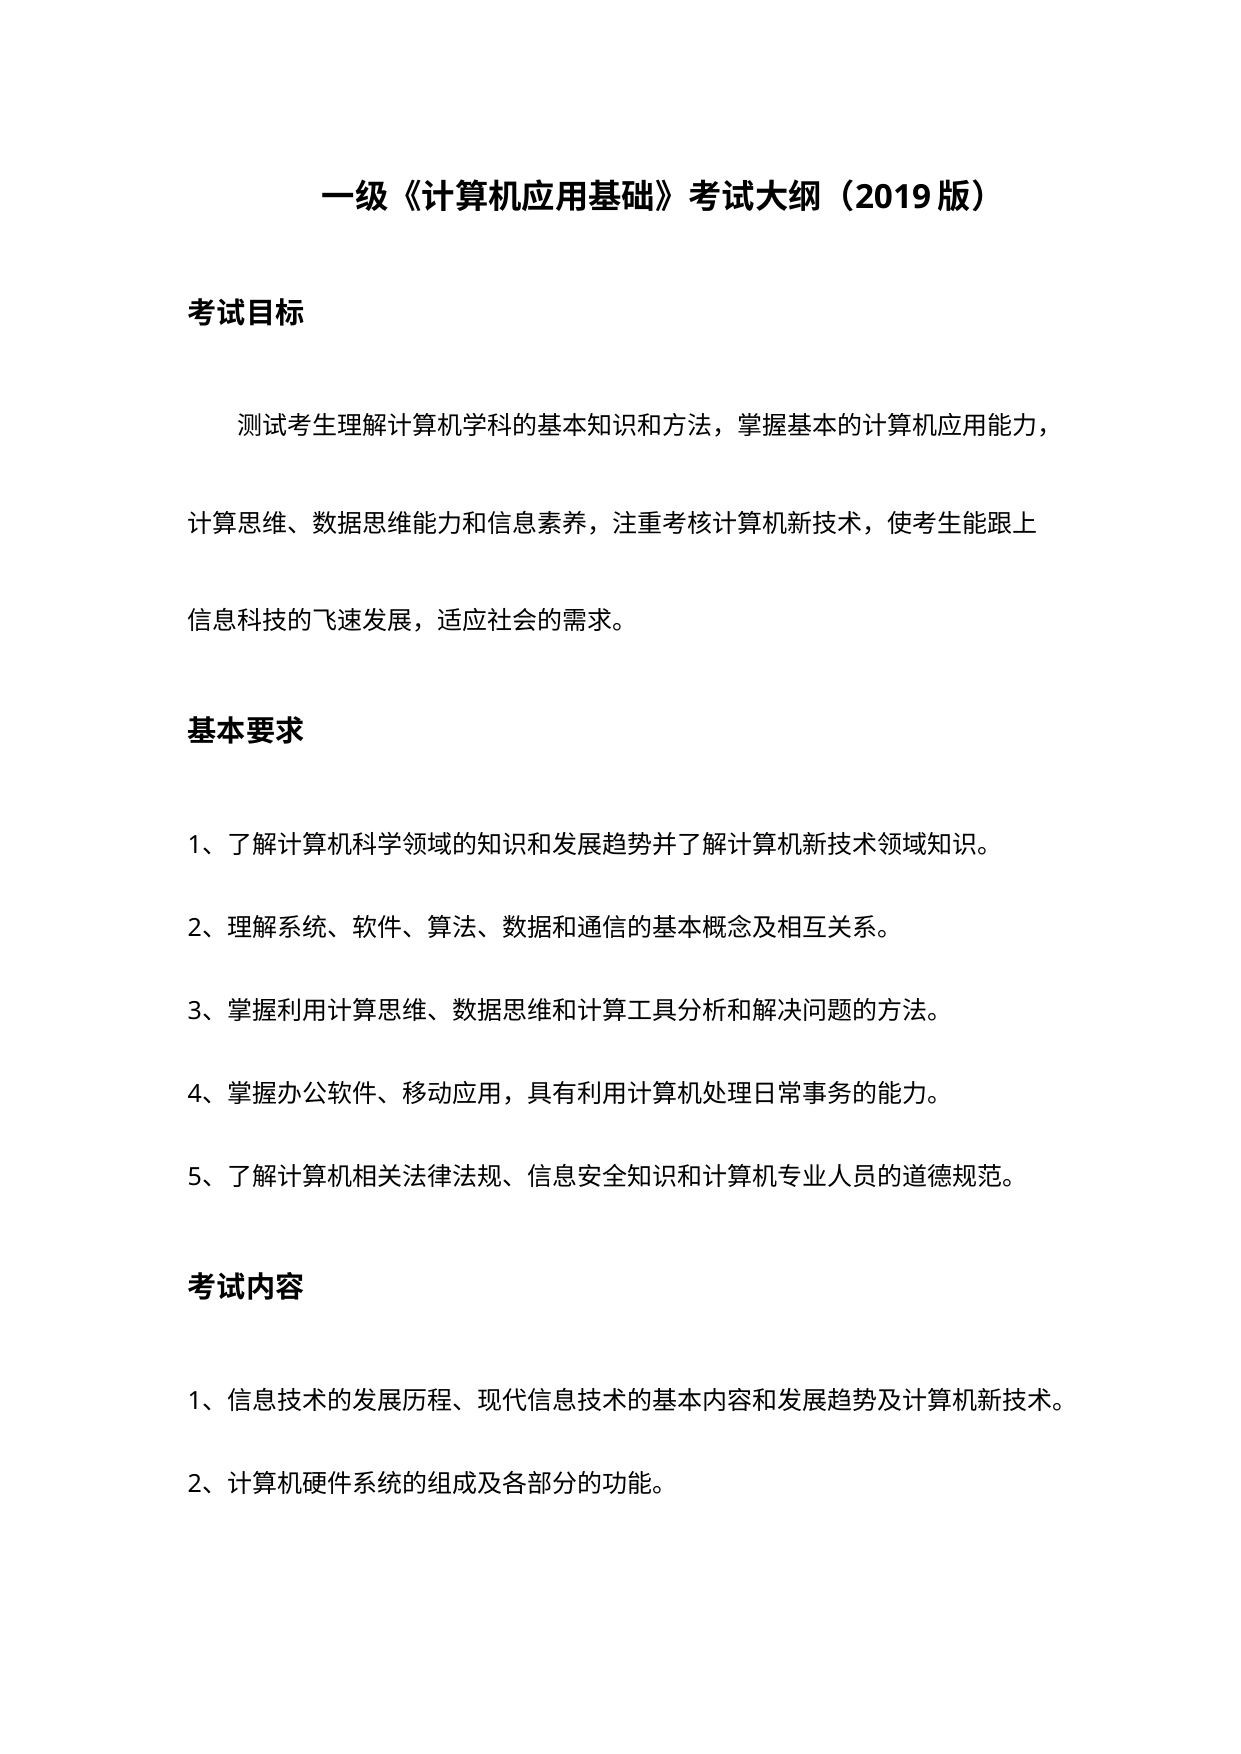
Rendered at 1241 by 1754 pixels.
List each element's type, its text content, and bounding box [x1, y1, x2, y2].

text 5、了解计算机相关法律法规、信息安全知识和计算机专业人员的道德规范。 [187, 1142, 1053, 1207]
text 3、掌握利用计算思维、数据思维和计算工具分析和解决问题的方法。 [187, 976, 1053, 1041]
text 一级《计算机应用基础》考试大纲（2019版） [187, 162, 1053, 227]
text 2、理解系统、软件、算法、数据和通信的基本概念及相互关系。 [187, 893, 1053, 958]
subtitle 考试目标 [187, 278, 1053, 343]
text 4、掌握办公软件、移动应用，具有利用计算机处理日常事务的能力。 [187, 1059, 1053, 1124]
text 测试考生理解计算机学科的基本知识和方法，掌握基本的计算机应用能力，计算思维、数据思维能力和信息素养，注重考核计算机新技术，使考生能跟上信息科技的飞速发展，适应社会的需求。 [187, 391, 1053, 651]
subtitle 基本要求 [187, 697, 1053, 762]
text 1、信息技术的发展历程、现代信息技术的基本内容和发展趋势及计算机新技术。 [187, 1366, 1053, 1431]
text 1、了解计算机科学领域的知识和发展趋势并了解计算机新技术领域知识。 [187, 810, 1053, 875]
text 2、计算机硬件系统的组成及各部分的功能。 [187, 1449, 1053, 1514]
subtitle 考试内容 [187, 1253, 1053, 1318]
